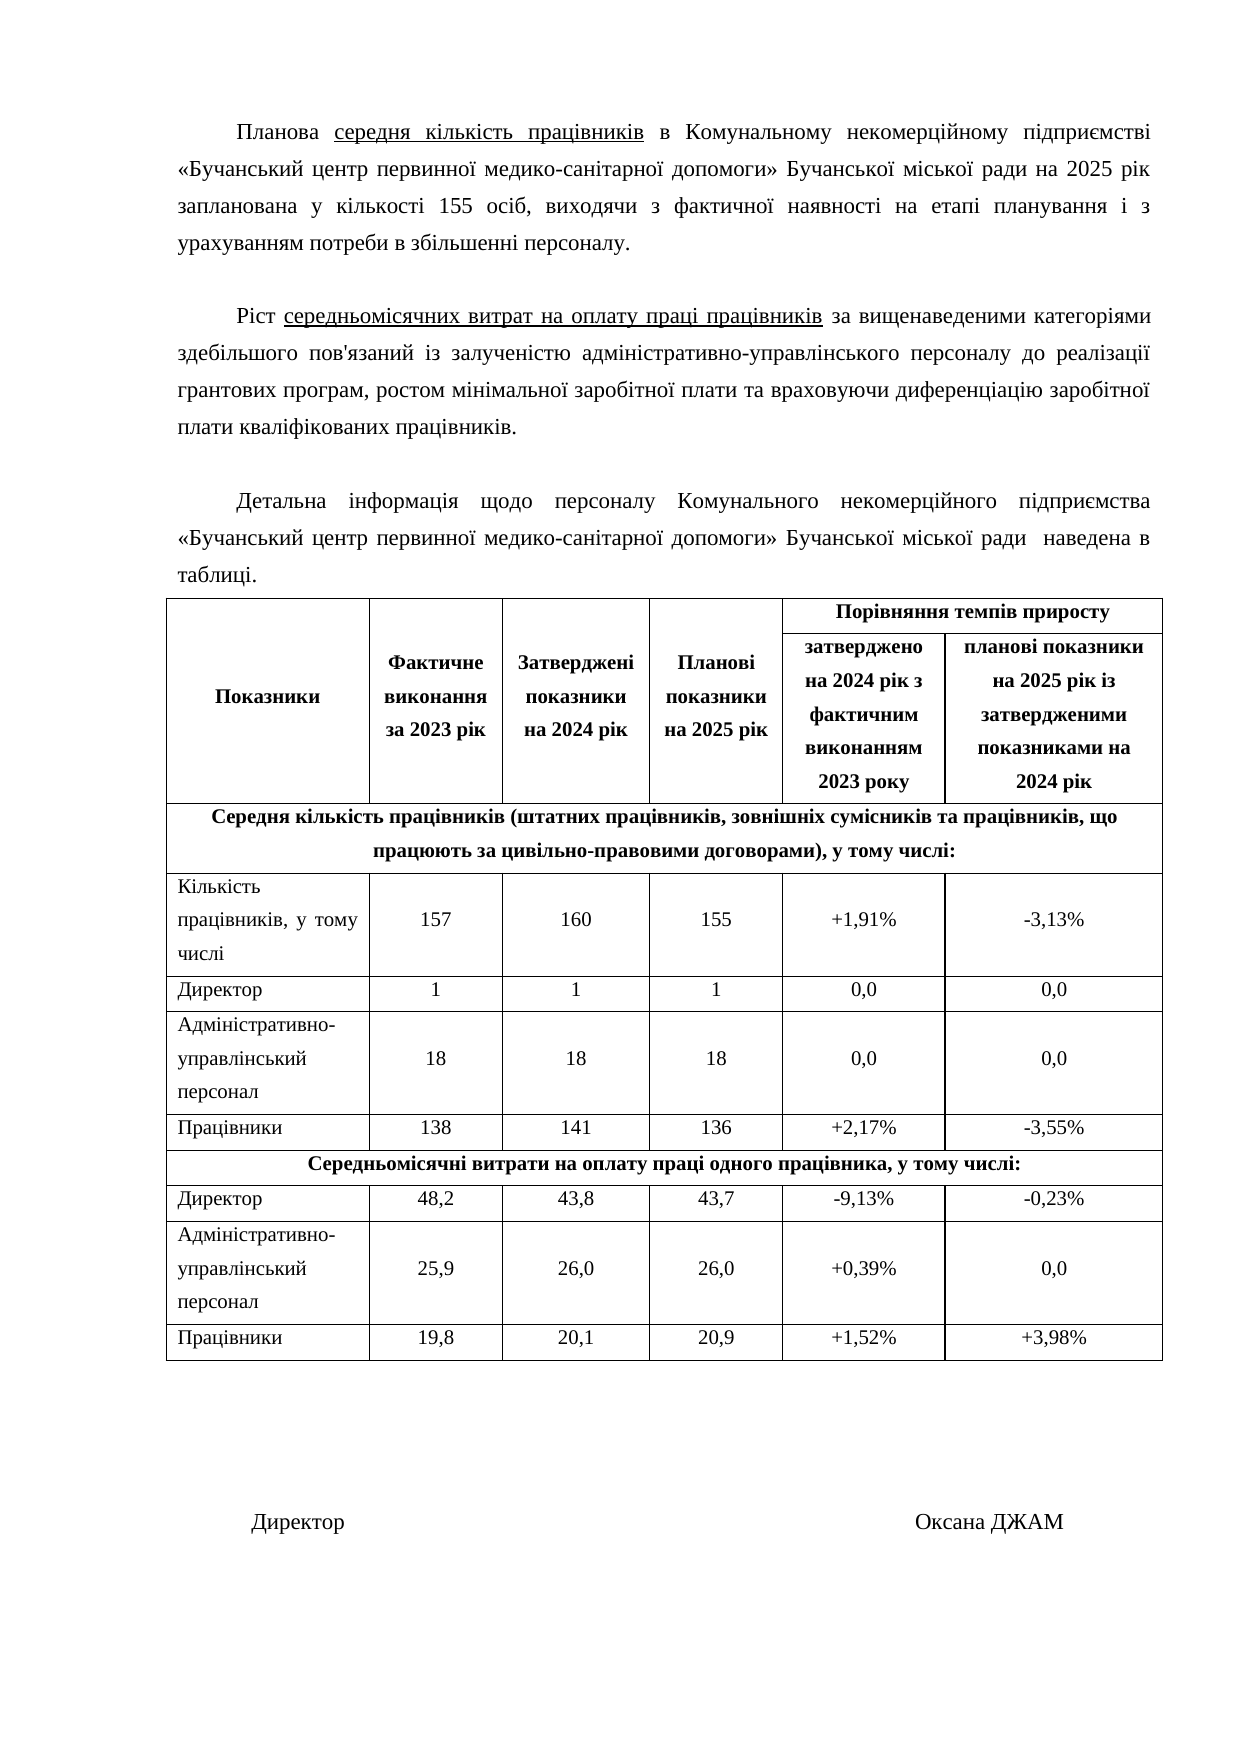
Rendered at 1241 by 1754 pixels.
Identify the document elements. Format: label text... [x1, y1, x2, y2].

table_cell 1 [503, 977, 649, 1011]
table_cell 0,0 [783, 1012, 944, 1114]
table_cell +1,91% [783, 874, 944, 976]
table_cell 18 [503, 1012, 649, 1114]
table_cell 43,7 [650, 1186, 782, 1221]
table_cell Середньомісячні витрати на оплату праці одного працівника, у тому числі: [167, 1151, 1162, 1185]
table_cell +1,52% [783, 1325, 944, 1359]
table_cell 43,8 [503, 1186, 649, 1221]
table_cell 20,1 [503, 1325, 649, 1359]
table_cell 155 [650, 874, 782, 976]
table_cell Директор [167, 977, 369, 1011]
table_cell 0,0 [946, 1012, 1162, 1114]
table_cell 26,0 [650, 1222, 782, 1324]
table_cell +3,98% [946, 1325, 1162, 1359]
text Директор Оксана ДЖАМ [177, 1508, 1152, 1534]
table_cell 19,8 [370, 1325, 502, 1359]
table_cell 48,2 [370, 1186, 502, 1221]
table_cell 25,9 [370, 1222, 502, 1324]
table_cell затверджено на 2024 рік з фактичним виконанням 2023 року [783, 634, 944, 803]
table_cell 0,0 [783, 977, 944, 1011]
table_cell 138 [370, 1115, 502, 1150]
table_cell Директор [167, 1186, 369, 1221]
table_cell планові показники на 2025 рік із затвердженими показниками на 2024 рік [946, 634, 1162, 803]
table_header Затверджені показники на 2024 рік [503, 599, 649, 803]
table_cell -9,13% [783, 1186, 944, 1221]
table_cell Середня кількість працівників (штатних працівників, зовнішніх сумісників та працівників, що працюють за цивільно-правовими договорами), у тому числі: [167, 804, 1162, 873]
table_cell 136 [650, 1115, 782, 1150]
table_cell 0,0 [946, 1222, 1162, 1324]
list Планова середня кількість працівників в Комунальному некомерційному підприємстві «Бучанський центр первинної медико-санітарної допомоги» Бучанської міської ради на 2025 рік запланована у кількості 155 осіб, виходячи з фактичної наявності на етапі планування і з урахуванням потреби в збільшенні персоналу. [177, 118, 1152, 255]
table_cell Кількість працівників, у тому числі [167, 874, 369, 976]
table_cell Адміністративно-управлінський персонал [167, 1012, 369, 1114]
table_cell 0,0 [946, 977, 1162, 1011]
table_cell 26,0 [503, 1222, 649, 1324]
table_cell 160 [503, 874, 649, 976]
table_cell Адміністративно-управлінський персонал [167, 1222, 369, 1324]
table_header Порівняння темпів приросту [783, 599, 1162, 633]
table_cell -0,23% [946, 1186, 1162, 1221]
table_cell +0,39% [783, 1222, 944, 1324]
table_cell 18 [370, 1012, 502, 1114]
table_cell +2,17% [783, 1115, 944, 1150]
table_header Показники [167, 599, 369, 803]
table_cell 141 [503, 1115, 649, 1150]
table_cell 157 [370, 874, 502, 976]
table_cell -3,55% [946, 1115, 1162, 1150]
text Ріст середньомісячних витрат на оплату праці працівників за вищенаведеними категоріями здебільшого пов'язаний із залученістю адміністративно-управлінського персоналу до реалізації грантових програм, ростом мінімальної заробітної плати та враховуючи диференціацію заробітної плати кваліфікованих працівників. [177, 302, 1152, 439]
list Детальна інформація щодо персоналу Комунального некомерційного підприємства «Бучанський центр первинної медико-санітарної допомоги» Бучанської міської ради наведена в таблиці. [177, 487, 1152, 587]
table_header Планові показники на 2025 рік [650, 599, 782, 803]
table_cell 1 [650, 977, 782, 1011]
table_header Фактичне виконання за 2023 рік [370, 599, 502, 803]
table_cell 18 [650, 1012, 782, 1114]
table_cell 1 [370, 977, 502, 1011]
table_cell -3,13% [946, 874, 1162, 976]
table_cell Працівники [167, 1115, 369, 1150]
table_cell 20,9 [650, 1325, 782, 1359]
table_cell Працівники [167, 1325, 369, 1359]
